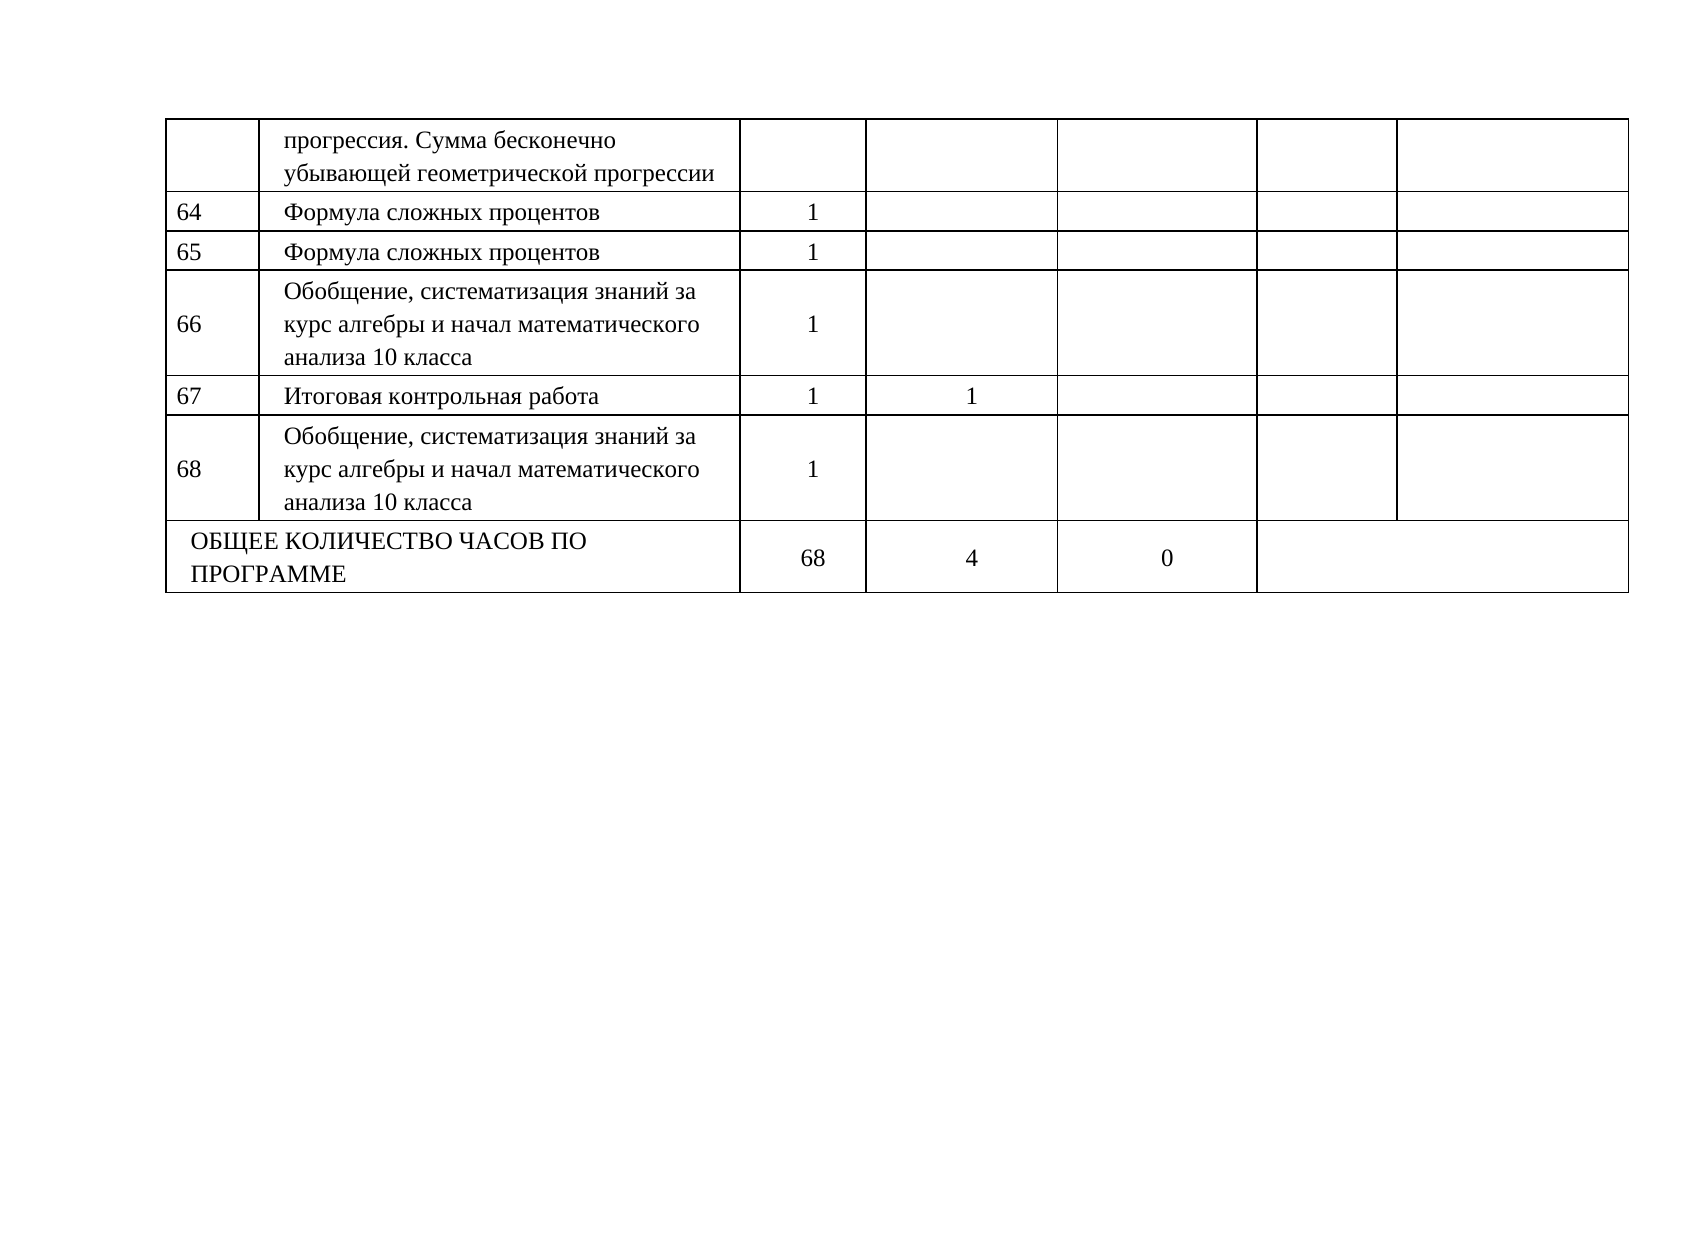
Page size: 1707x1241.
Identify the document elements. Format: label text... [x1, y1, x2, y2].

table_cell 1 [741, 376, 865, 414]
table_cell Обобщение, систематизация знаний за курс алгебры и начал математического анализа 10 класса [260, 416, 739, 519]
table_cell 66 [167, 271, 258, 375]
table_cell 68 [167, 416, 258, 519]
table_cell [260, 120, 739, 191]
table_cell Обобщение, систематизация знаний за курс алгебры и начал математического анализа 10 класса [260, 271, 739, 375]
table_cell [1058, 416, 1256, 519]
table_cell 68 [741, 521, 865, 592]
table_cell [1398, 271, 1628, 375]
table_cell 1 [867, 376, 1057, 414]
table_cell [1258, 376, 1396, 414]
table_cell 1 [741, 271, 865, 375]
table_cell 1 [741, 192, 865, 230]
table_cell [1058, 192, 1256, 230]
table_cell [1398, 192, 1628, 230]
table_cell 1 [741, 232, 865, 269]
table_cell [867, 271, 1057, 375]
table_cell [1258, 232, 1396, 269]
table_cell [1258, 521, 1628, 592]
table_cell 63 [167, 120, 258, 191]
table_cell 65 [167, 232, 258, 269]
table_cell [1258, 416, 1396, 519]
table_cell [1258, 271, 1396, 375]
table_cell [1398, 376, 1628, 414]
table_cell 0 [1058, 521, 1256, 592]
table_cell [1058, 376, 1256, 414]
table_cell Формула сложных процентов [260, 192, 739, 230]
table_cell [1398, 416, 1628, 519]
table_cell 67 [167, 376, 258, 414]
table_cell [1258, 192, 1396, 230]
table_cell [867, 120, 1057, 191]
table_cell [867, 192, 1057, 230]
table_cell [1058, 120, 1256, 191]
table_cell ОБЩЕЕ КОЛИЧЕСТВО ЧАСОВ ПО ПРОГРАММЕ [167, 521, 739, 592]
table_cell [1398, 232, 1628, 269]
table_cell [867, 416, 1057, 519]
table_cell Формула сложных процентов [260, 232, 739, 269]
table_cell [1058, 271, 1256, 375]
table_cell [1398, 120, 1628, 191]
table_cell Итоговая контрольная работа [260, 376, 739, 414]
table_cell [867, 232, 1057, 269]
table_cell 64 [167, 192, 258, 230]
table_cell 1 [741, 416, 865, 519]
table_cell [1058, 232, 1256, 269]
table_cell 4 [867, 521, 1057, 592]
table_cell 1 [741, 120, 865, 191]
table_cell [1258, 120, 1396, 191]
